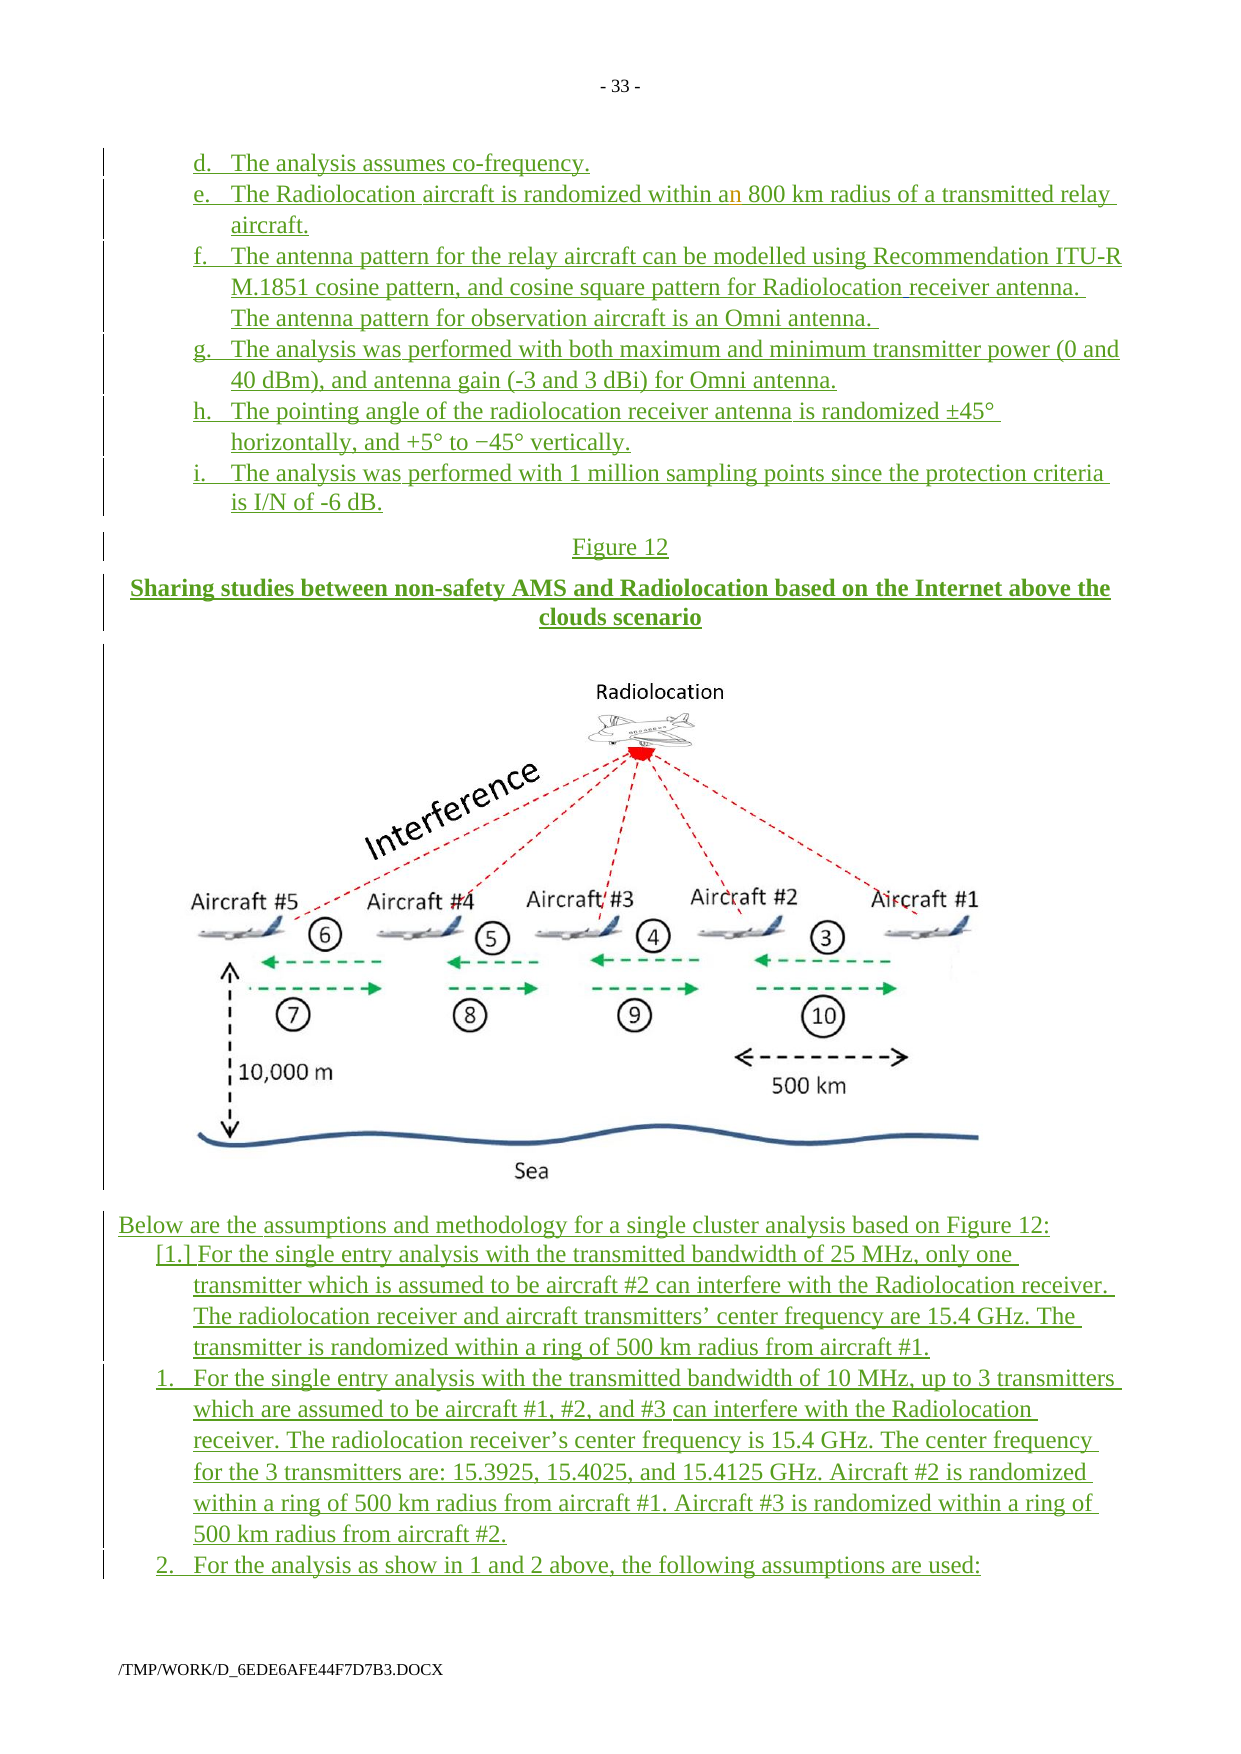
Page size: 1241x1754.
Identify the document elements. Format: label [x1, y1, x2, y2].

picture [174, 643, 1066, 1190]
